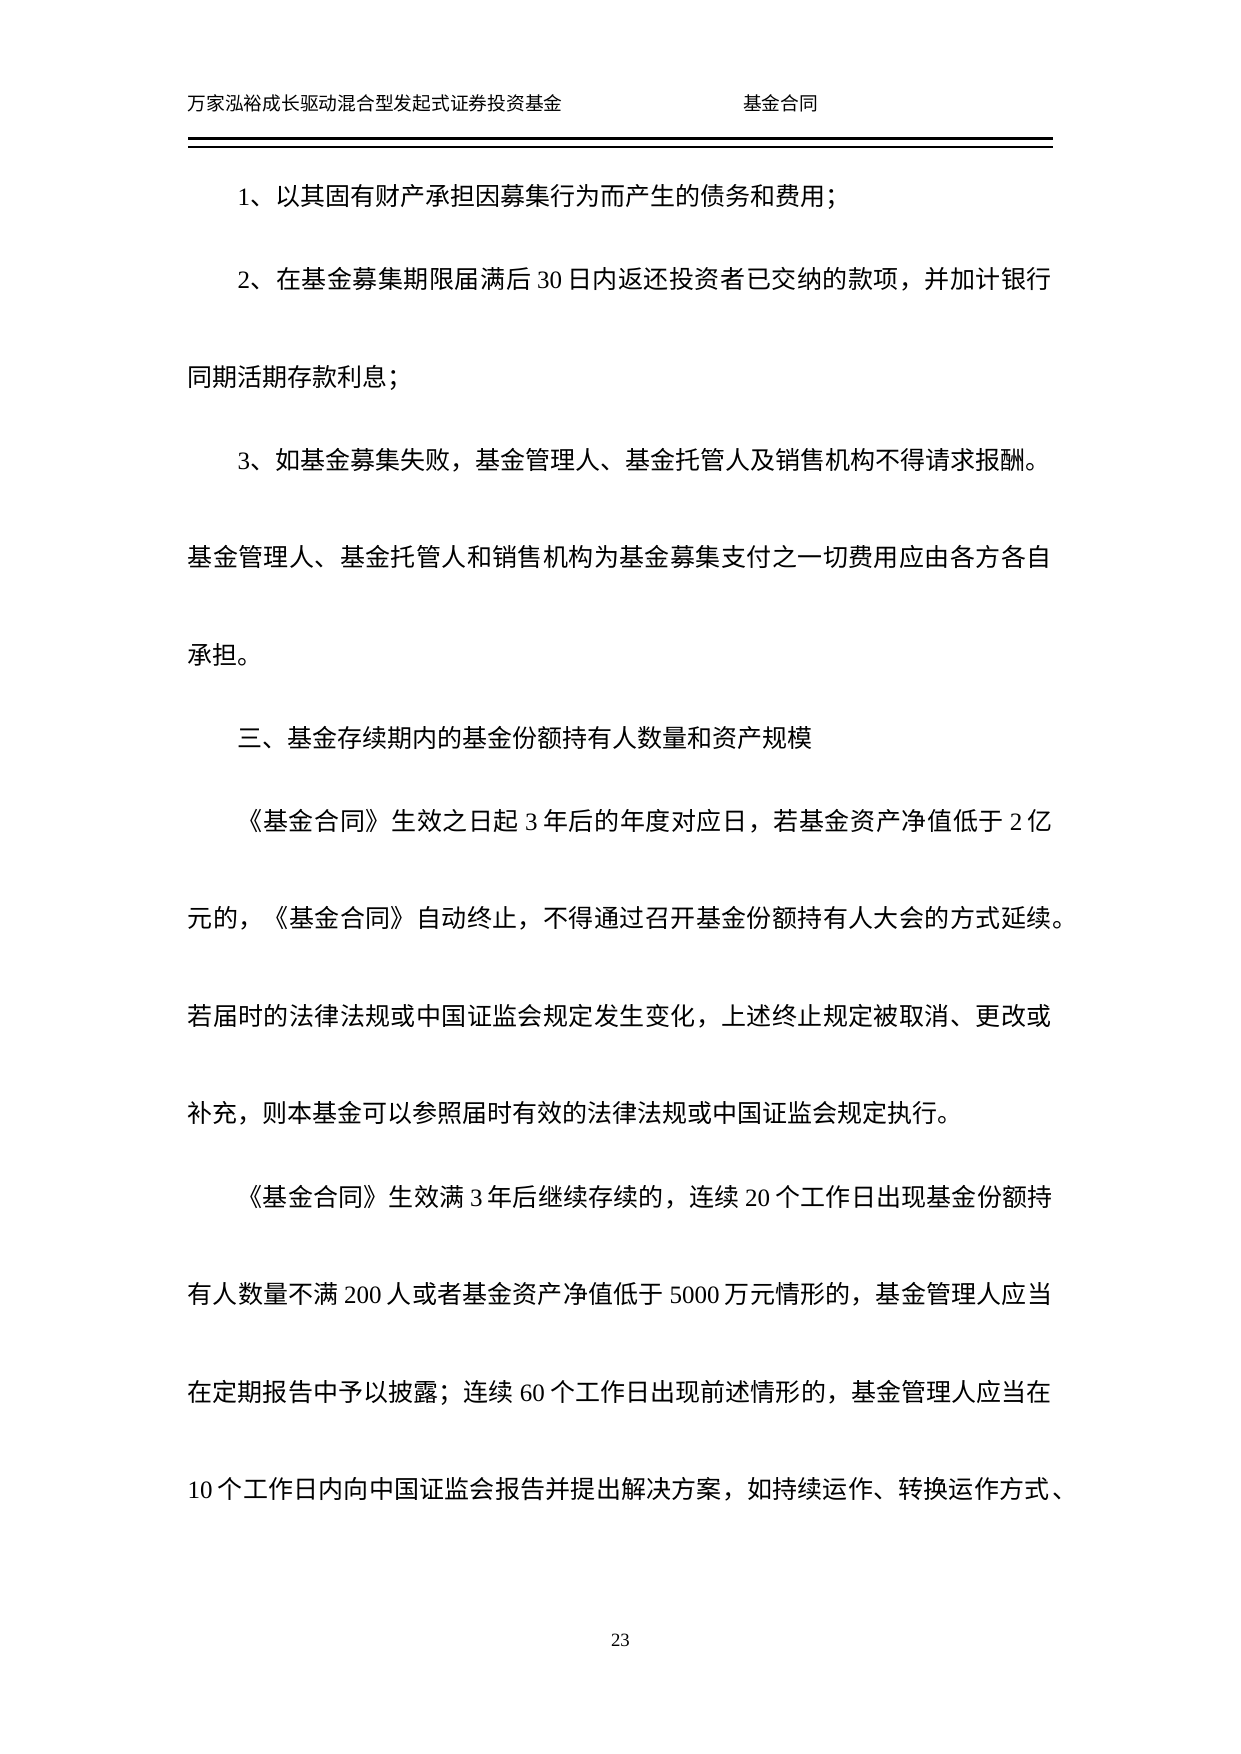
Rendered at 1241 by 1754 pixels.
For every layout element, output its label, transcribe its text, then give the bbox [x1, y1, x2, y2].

text 1、以其固有财产承担因募集行为而产生的债务和费用； [187, 162, 1053, 227]
text 2、在基金募集期限届满后30日内返还投资者已交纳的款项，并加计银行同期活期存款利息； [187, 245, 1053, 408]
text 三、基金存续期内的基金份额持有人数量和资产规模 [187, 704, 1053, 769]
text 《基金合同》生效之日起3年后的年度对应日，若基金资产净值低于2亿元的，《基金合同》自动终止，不得通过召开基金份额持有人大会的方式延续。若届时的法律法规或中国证监会规定发生变化，上述终止规定被取消、更改或补充，则本基金可以参照届时有效的法律法规或中国证监会规定执行。 [187, 787, 1053, 1144]
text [187, 1163, 1053, 1520]
text 3、如基金募集失败，基金管理人、基金托管人及销售机构不得请求报酬。基金管理人、基金托管人和销售机构为基金募集支付之一切费用应由各方各自承担。 [187, 426, 1053, 686]
